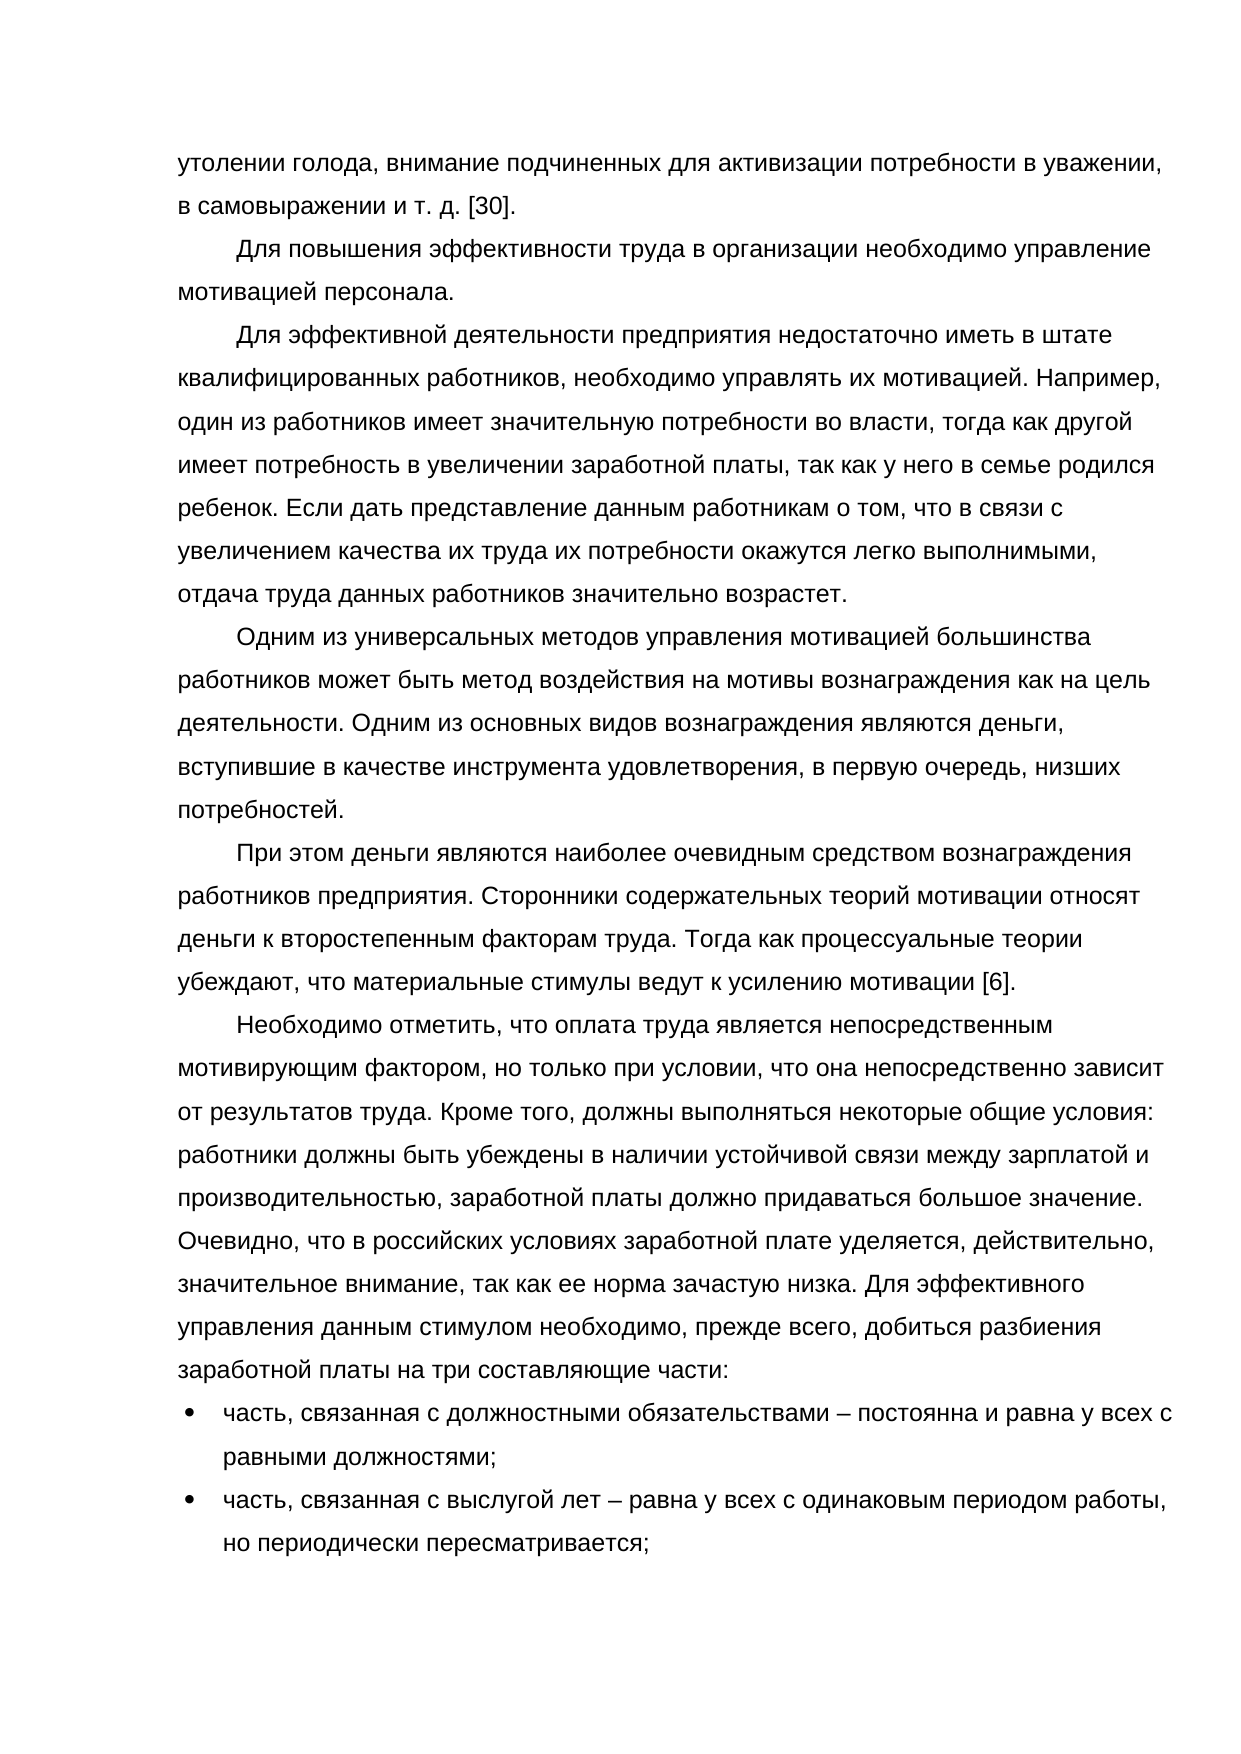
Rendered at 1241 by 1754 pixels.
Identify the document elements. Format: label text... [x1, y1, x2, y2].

text Для повышения эффективности труда в организации необходимо управление мотивацией персонала. [177, 234, 1181, 306]
text Необходимо отметить, что оплата труда является непосредственным мотивирующим фактором, но только при условии, что она непосредственно зависит от результатов труда. Кроме того, должны выполняться некоторые общие условия: работники должны быть убеждены в наличии устойчивой связи между зарплатой и производительностью, заработной платы должно придаваться большое значение. Очевидно, что в российских условиях заработной плате уделяется, действительно, значительное внимание, так как ее норма зачастую низка. Для эффективного управления данным стимулом необходимо, прежде всего, добиться разбиения заработной платы на три составляющие части: [177, 1010, 1181, 1384]
text Одним из универсальных методов управления мотивацией большинства работников может быть метод воздействия на мотивы вознаграждения как на цель деятельности. Одним из основных видов вознаграждения являются деньги, вступившие в качестве инструмента удовлетворения, в первую очередь, низших потребностей. [177, 622, 1181, 823]
list часть, связанная с выслугой лет – равна у всех с одинаковым периодом работы, но периодически пересматривается; [185, 1485, 1181, 1557]
text Для эффективной деятельности предприятия недостаточно иметь в штате квалифицированных работников, необходимо управлять их мотивацией. Например, один из работников имеет значительную потребности во власти, тогда как другой имеет потребность в увеличении заработной платы, так как у него в семье родился ребенок. Если дать представление данным работникам о том, что в связи с увеличением качества их труда их потребности окажутся легко выполнимыми, отдача труда данных работников значительно возрастет. [177, 320, 1181, 608]
list часть, связанная с должностными обязательствами – постоянна и равна у всех с равными должностями; [185, 1398, 1181, 1470]
text При этом деньги являются наиболее очевидным средством вознаграждения работников предприятия. Сторонники содержательных теорий мотивации относят деньги к второстепенным факторам труда. Тогда как процессуальные теории убеждают, что материальные стимулы ведут к усилению мотивации [6]. [177, 838, 1181, 996]
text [177, 148, 1181, 219]
